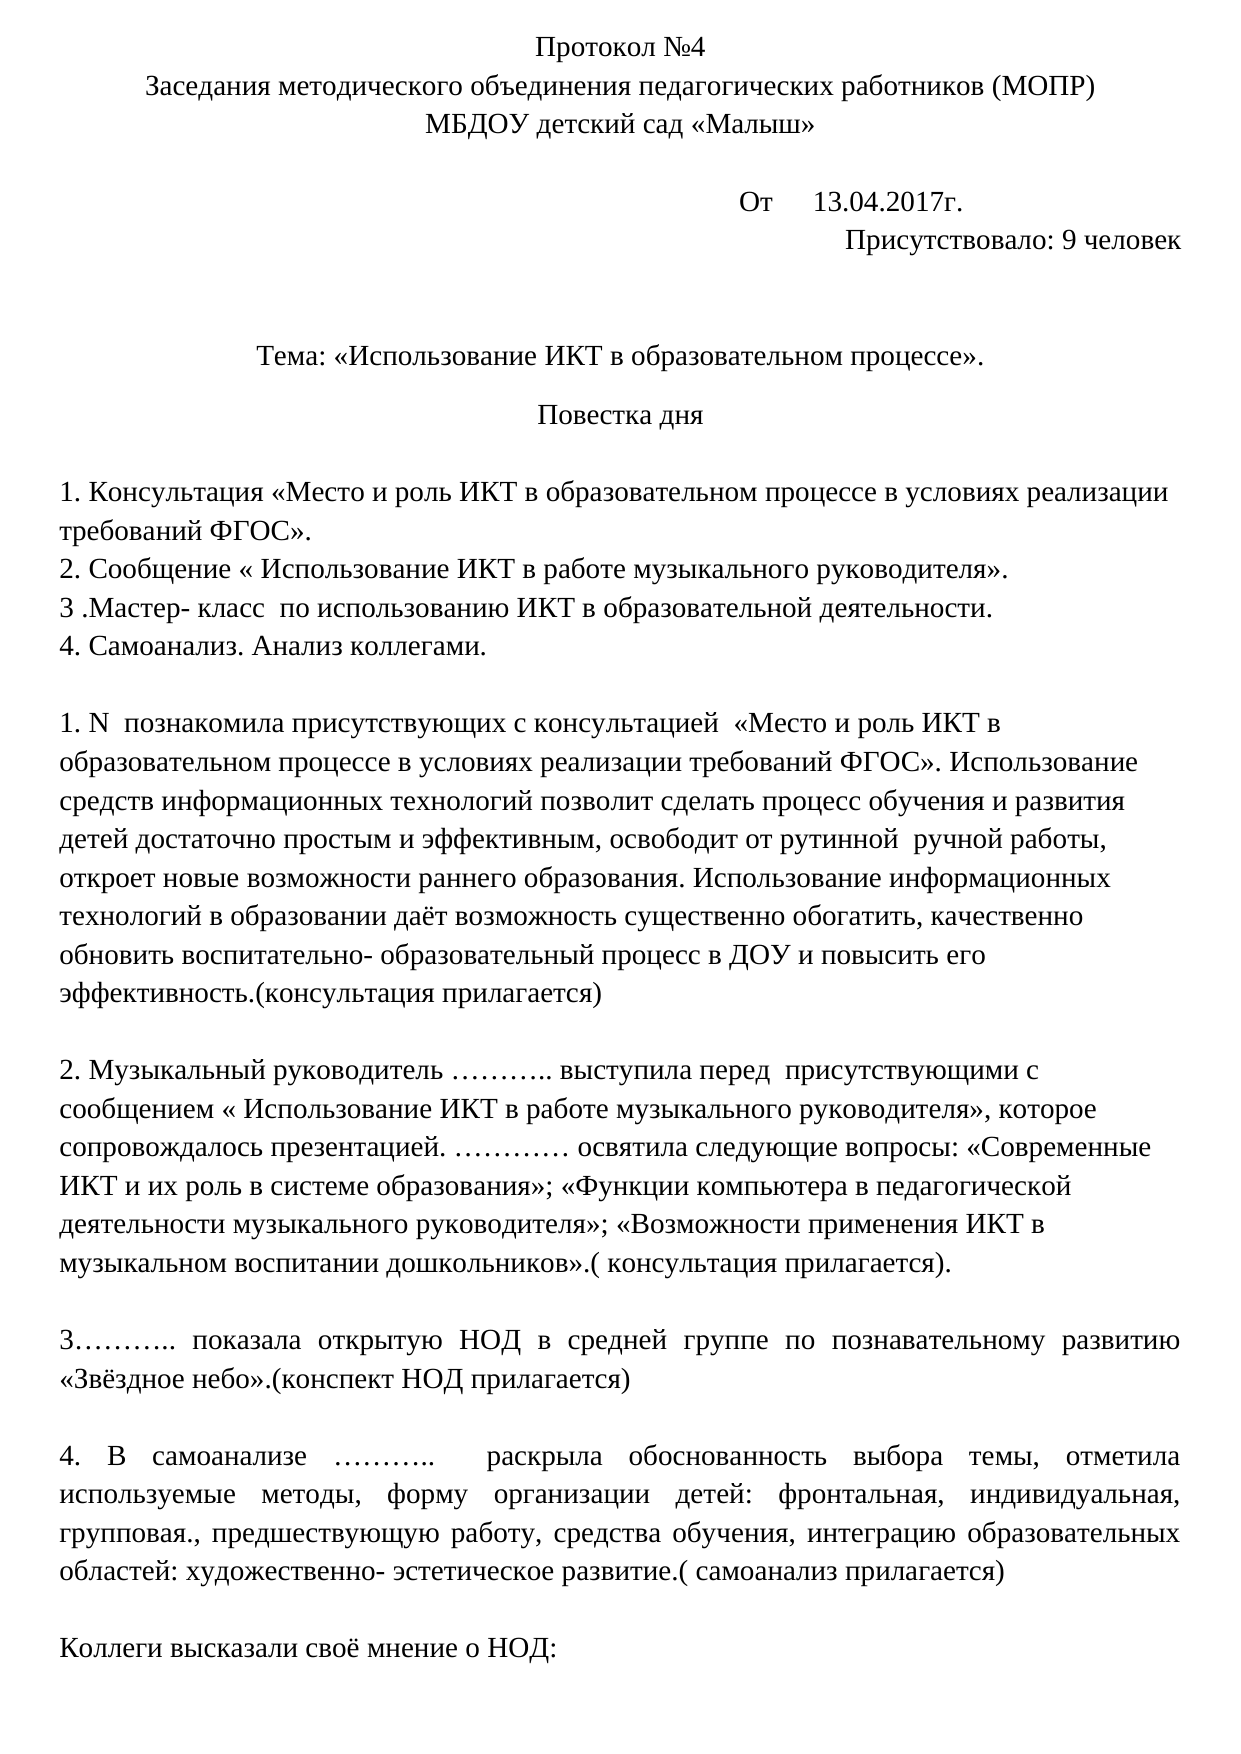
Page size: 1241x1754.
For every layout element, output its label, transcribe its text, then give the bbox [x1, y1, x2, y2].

text МБДОУ детский сад «Малыш» [59, 107, 1181, 140]
text Заседания методического объединения педагогических работников (МОПР) [59, 68, 1181, 102]
text От 13.04.2017г. [59, 184, 1181, 217]
text 3……….. показала открытую НОД в средней группе по познавательному развитию «Звёздное небо».(конспект НОД прилагается) [59, 1322, 1181, 1394]
text Протокол №4 [59, 29, 1181, 63]
text Присутствовало: 9 человек [59, 222, 1181, 256]
text 2. Музыкальный руководитель ……….. выступила перед присутствующими с сообщением « Использование ИКТ в работе музыкального руководителя», которое сопровождалось презентацией. ………… освятила следующие вопросы: «Современные ИКТ и их роль в системе образования»; «Функции компьютера в педагогической деятельности музыкального руководителя»; «Возможности применения ИКТ в музыкальном воспитании дошкольников».( консультация прилагается). [59, 1052, 1181, 1279]
text 2. Сообщение « Использование ИКТ в работе музыкального руководителя». [59, 551, 1181, 585]
text Тема: «Использование ИКТ в образовательном процессе». [59, 338, 1181, 371]
text 1. N познакомила присутствующих с консультацией «Место и роль ИКТ в образовательном процессе в условиях реализации требований ФГОС». Использование средств информационных технологий позволит сделать процесс обучения и развития детей достаточно простым и эффективным, освободит от рутинной ручной работы, откроет новые возможности раннего образования. Использование информационных технологий в образовании даёт возможность существенно обогатить, качественно обновить воспитательно- образовательный процесс в ДОУ и повысить его эффективность.(консультация прилагается) [59, 706, 1181, 1009]
text Повестка дня [59, 397, 1181, 431]
text 3 .Мастер- класс по использованию ИКТ в образовательной деятельности. [59, 590, 1181, 623]
text 1. Консультация «Место и роль ИКТ в образовательном процессе в условиях реализации требований ФГОС». [59, 474, 1181, 546]
text 4. Самоанализ. Анализ коллегами. [59, 628, 1181, 662]
text Коллеги высказали своё мнение о НОД: [59, 1631, 1181, 1664]
text 4. В самоанализе ……….. раскрыла обоснованность выбора темы, отметила используемые методы, форму организации детей: фронтальная, индивидуальная, групповая., предшествующую работу, средства обучения, интеграцию образовательных областей: художественно- эстетическое развитие.( самоанализ прилагается) [59, 1438, 1181, 1587]
